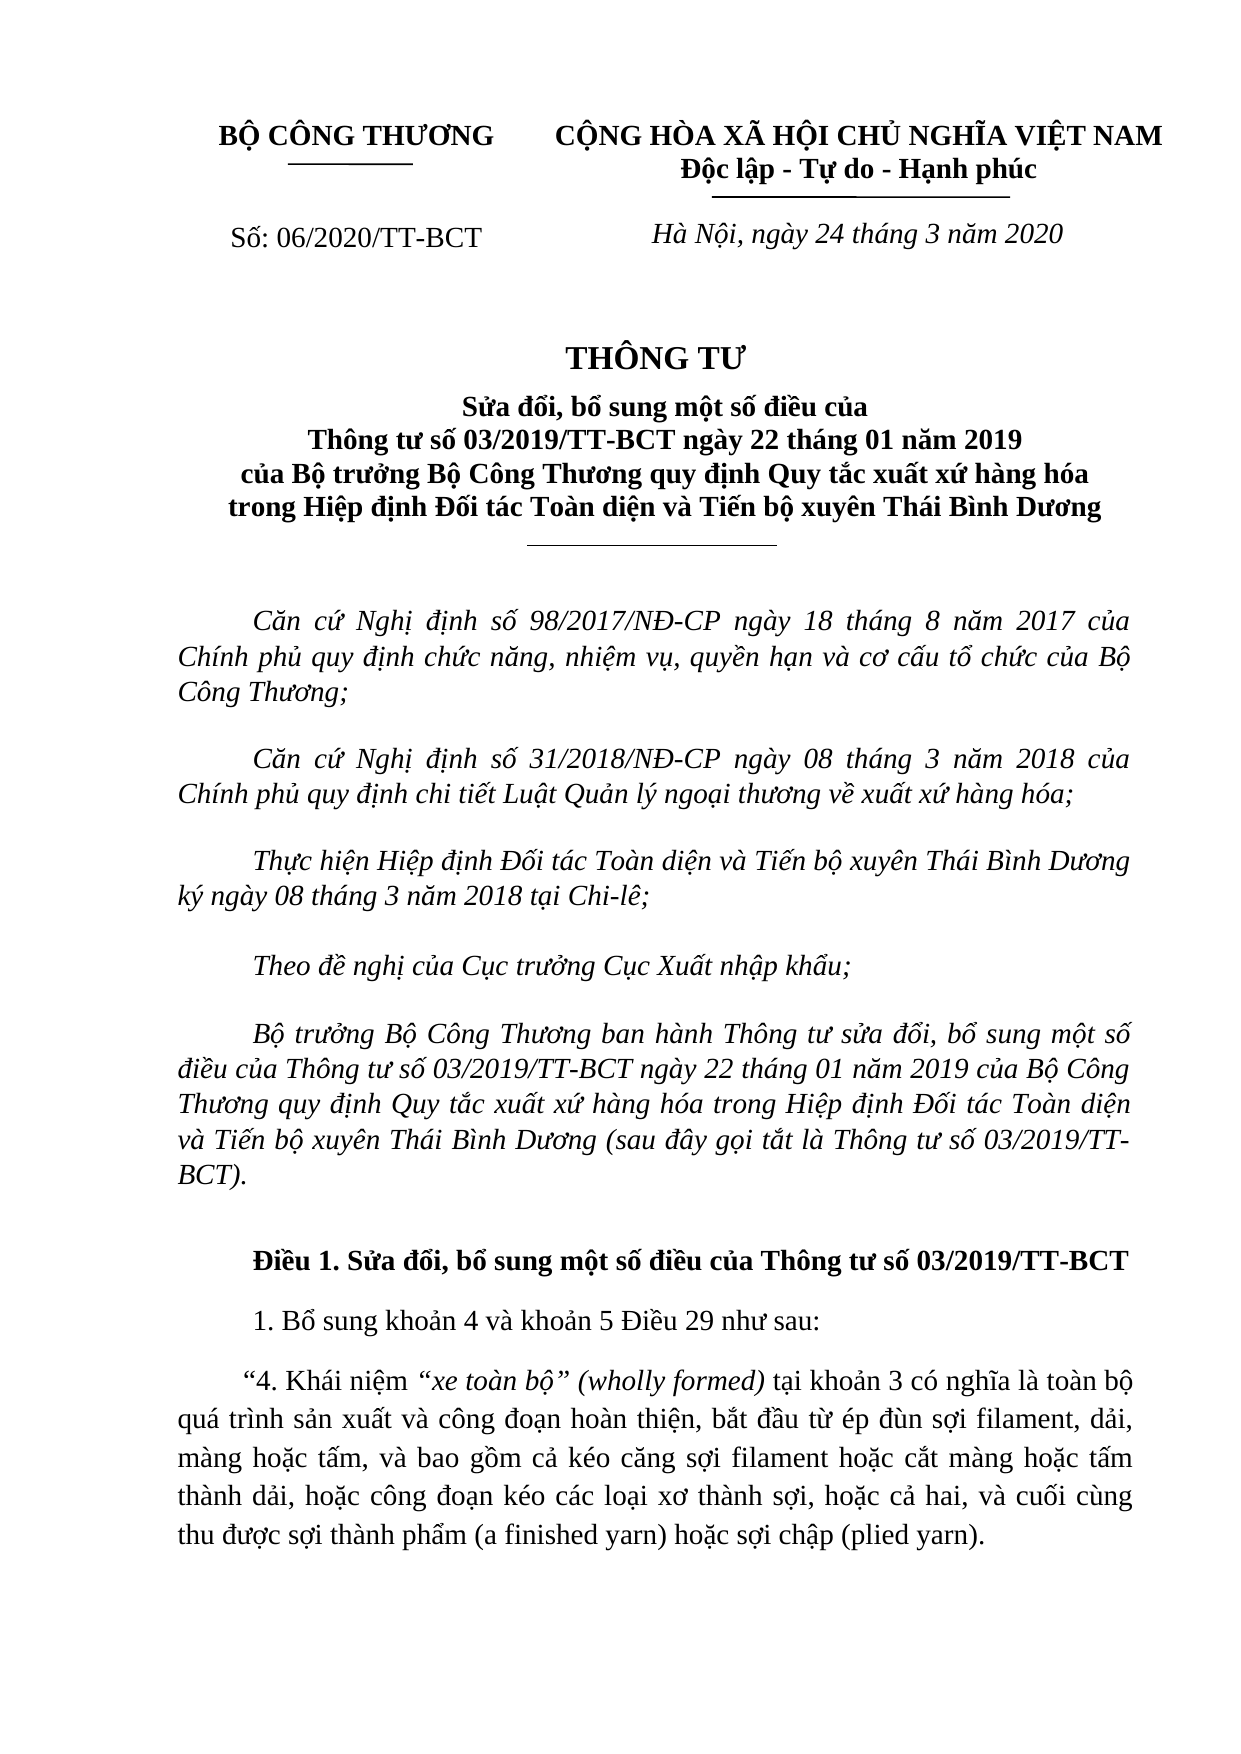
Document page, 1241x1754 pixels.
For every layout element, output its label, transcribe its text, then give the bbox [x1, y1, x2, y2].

text Thực hiện Hiệp định Đối tác Toàn diện và Tiến bộ xuyên Thái Bình Dương ký ngày 08 tháng 3 năm 2018 tại Chi-lê; [177, 842, 1134, 913]
text Căn cứ Nghị định số 31/2018/NĐ-CP ngày 08 tháng 3 năm 2018 của Chính phủ quy định chi tiết Luật Quản lý ngoại thương về xuất xứ hàng hóa; [177, 740, 1134, 811]
title THÔNG TƯ [177, 338, 1134, 376]
title của Bộ trưởng Bộ Công Thương quy định Quy tắc xuất xứ hàng hóa [177, 456, 1152, 489]
text Căn cứ Nghị định số 98/2017/NĐ-CP ngày 18 tháng 8 năm 2017 của Chính phủ quy định chức năng, nhiệm vụ, quyền hạn và cơ cấu tổ chức của Bộ Công Thương; [177, 602, 1134, 708]
text Điều 1. Sửa đổi, bổ sung một số điều của Thông tư số 03/2019/TT-BCT [177, 1242, 1134, 1277]
table_header BỘ CÔNG THƯƠNG Số: 06/2020/TT-BCT [177, 118, 535, 254]
title Sửa đổi, bổ sung một số điều của [177, 389, 1152, 422]
table_header CỘNG HÒA XÃ HỘI CHỦ NGHĨA VIỆT NAM Độc lập - Tự do - Hạnh phúc Hà Nội, ngày 24 tháng 3 năm 2020 [535, 118, 1182, 254]
text Bộ trưởng Bộ Công Thương ban hành Thông tư sửa đổi, bổ sung một số điều của Thông tư số 03/2019/TT-BCT ngày 22 tháng 01 năm 2019 của Bộ Công Thương quy định Quy tắc xuất xứ hàng hóa trong Hiệp định Đối tác Toàn diện và Tiến bộ xuyên Thái Bình Dương (sau đây gọi tắt là Thông tư số 03/2019/TT-BCT). [177, 1015, 1134, 1192]
text 1. Bổ sung khoản 4 và khoản 5 Điều 29 như sau: [177, 1302, 1134, 1338]
title trong Hiệp định Đối tác Toàn diện và Tiến bộ xuyên Thái Bình Dương [177, 489, 1152, 523]
text Theo đề nghị của Cục trưởng Cục Xuất nhập khẩu; [177, 944, 1134, 983]
text “4. Khái niệm “xe toàn bộ” (wholly formed) tại khoản 3 có nghĩa là toàn bộ quá trình sản xuất và công đoạn hoàn thiện, bắt đầu từ ép đùn sợi filament, dải, màng hoặc tấm, và bao gồm cả kéo căng sợi filament hoặc cắt màng hoặc tấm thành dải, hoặc công đoạn kéo các loại xơ thành sợi, hoặc cả hai, và cuối cùng thu được sợi thành phẩm (a finished yarn) hoặc sợi chập (plied yarn). [177, 1363, 1134, 1550]
title Thông tư số 03/2019/TT-BCT ngày 22 tháng 01 năm 2019 [177, 422, 1152, 456]
